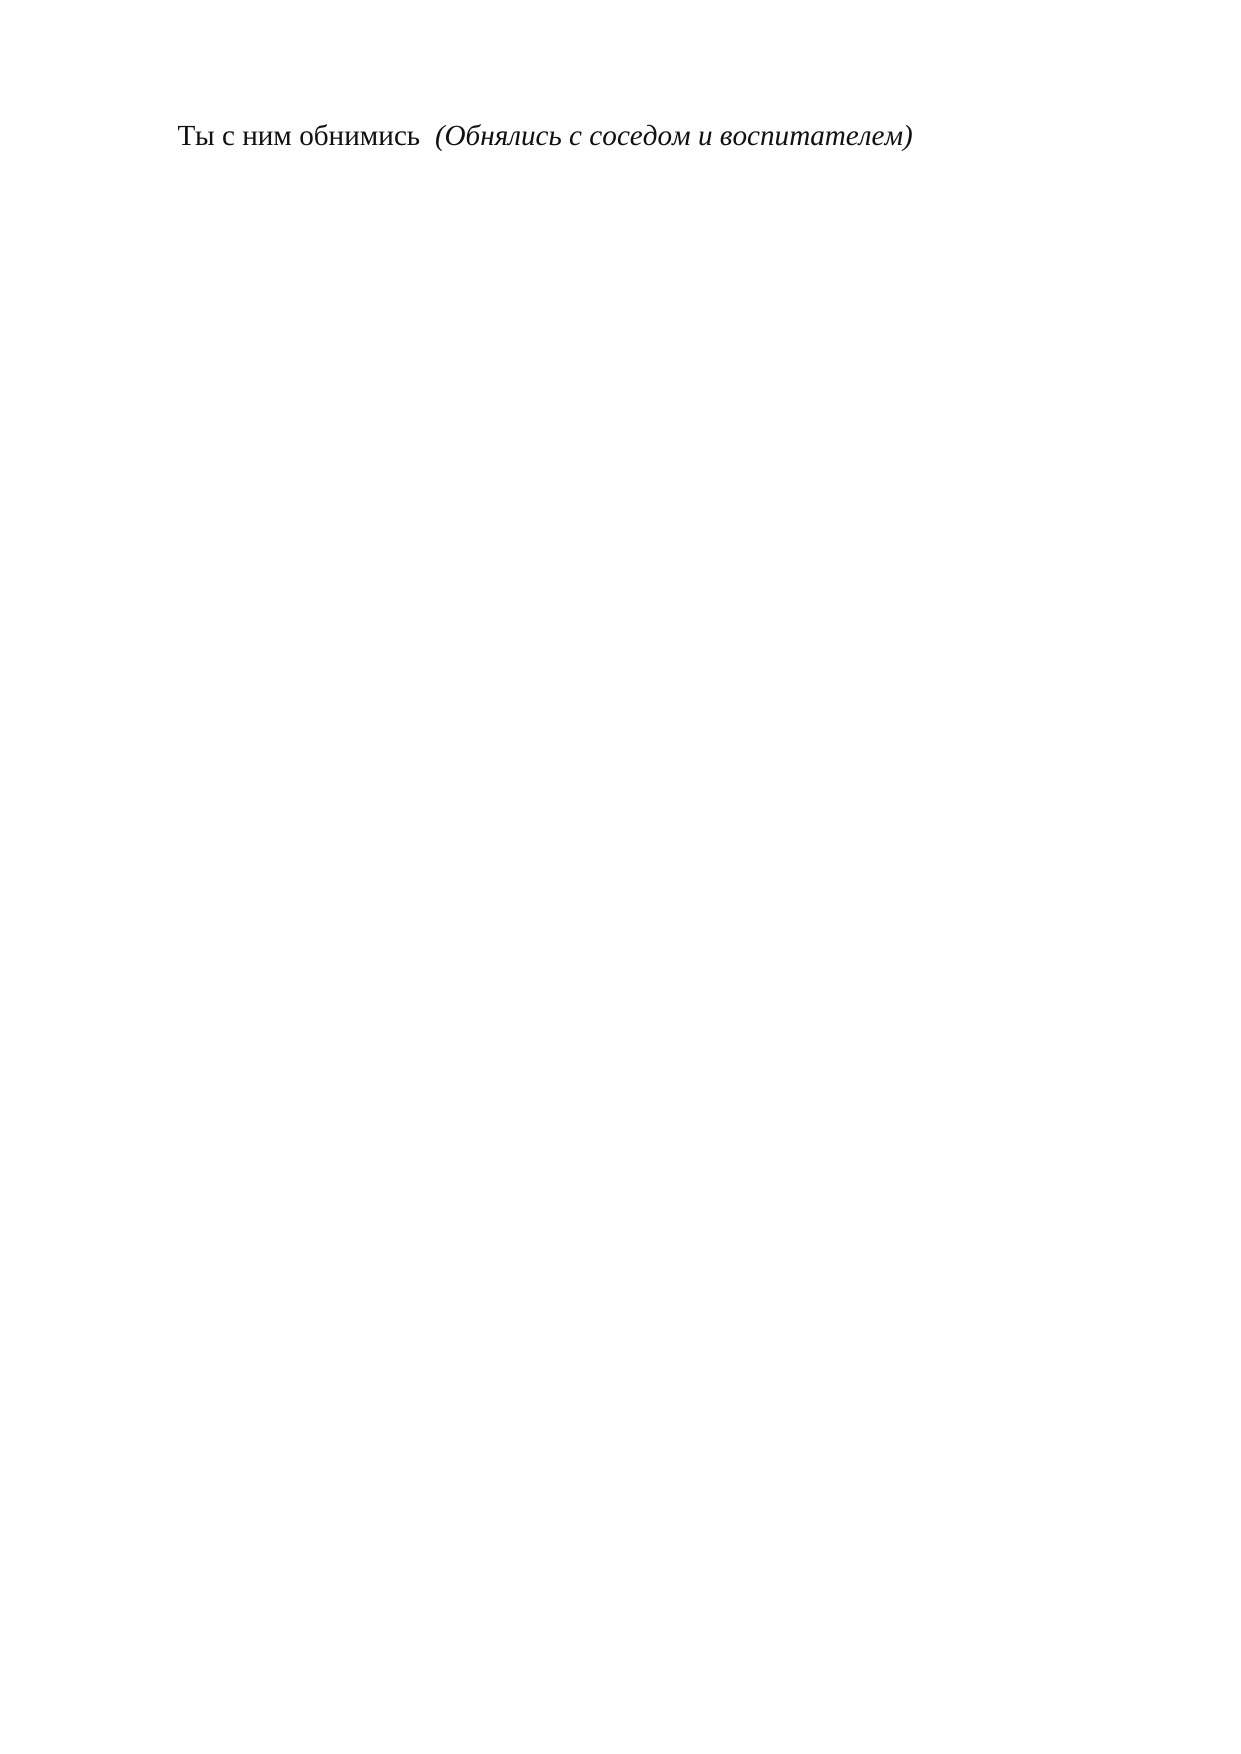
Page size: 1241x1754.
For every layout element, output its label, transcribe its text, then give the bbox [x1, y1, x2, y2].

text Ты с ним обнимись (Обнялись с соседом и воспитателем) [435, 118, 1152, 152]
